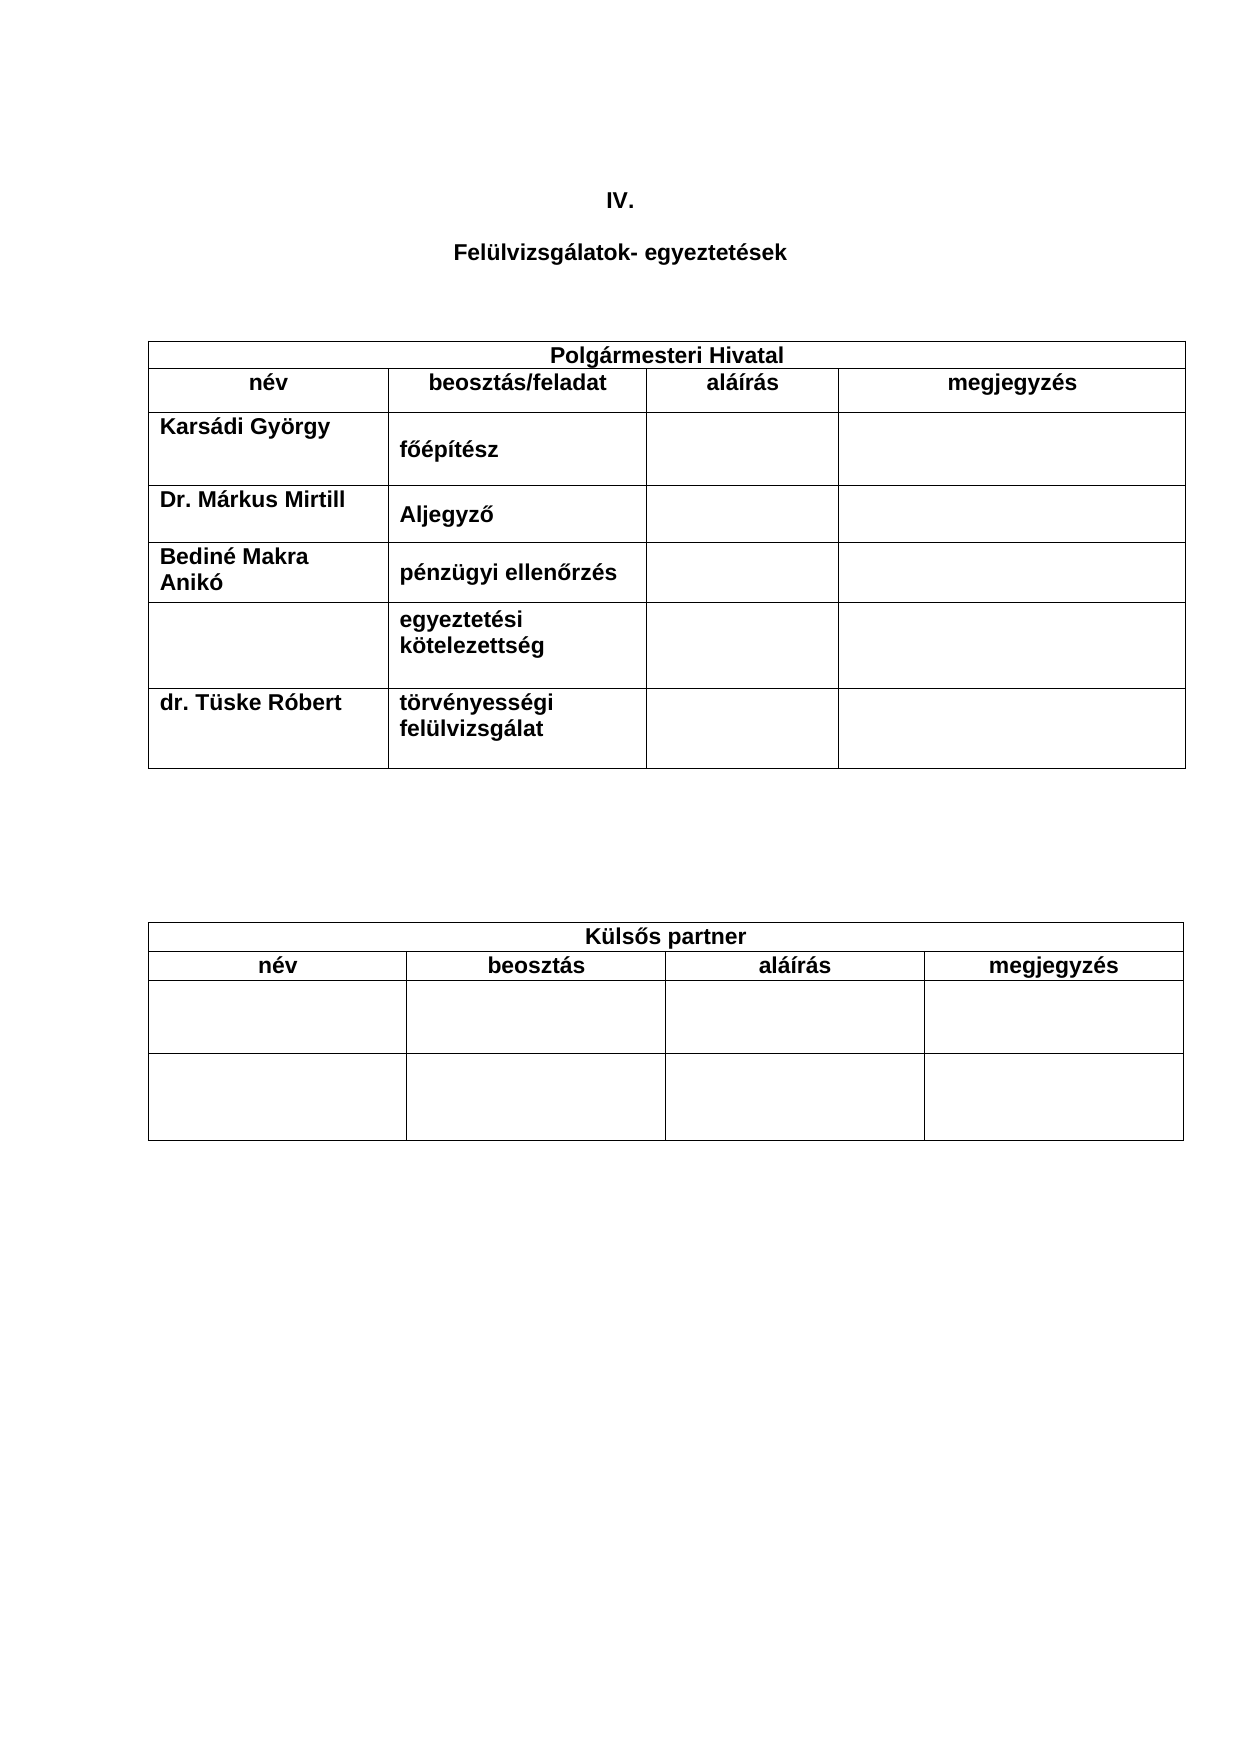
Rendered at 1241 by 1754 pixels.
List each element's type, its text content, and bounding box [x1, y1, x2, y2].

table_cell főépítész [389, 413, 646, 484]
table_cell [647, 486, 838, 542]
table_cell név [149, 952, 406, 980]
table_cell [839, 543, 1185, 602]
table_cell aláírás [666, 952, 924, 980]
table_cell [925, 1054, 1183, 1140]
table_cell aláírás [647, 369, 838, 412]
table_cell [647, 543, 838, 602]
table_cell [666, 1054, 924, 1140]
table_cell [149, 981, 406, 1053]
table_cell [647, 603, 838, 688]
table_cell Bediné Makra Anikó [149, 543, 388, 602]
table_cell egyeztetési kötelezettség [389, 603, 646, 688]
table_cell [647, 689, 838, 768]
table_cell [839, 413, 1185, 484]
table_cell [839, 689, 1185, 768]
text IV. [159, 187, 1081, 214]
table_cell [925, 981, 1183, 1053]
table_cell [666, 981, 924, 1053]
table_cell Aljegyző [389, 486, 646, 542]
table_header Külsős partner [149, 923, 1183, 951]
table_cell megjegyzés [925, 952, 1183, 980]
text Felülvizsgálatok- egyeztetések [159, 238, 1081, 265]
table_cell [839, 486, 1185, 542]
table_cell [149, 1054, 406, 1140]
table_cell Dr. Márkus Mirtill [149, 486, 388, 542]
table_cell [647, 413, 838, 484]
table_cell beosztás [407, 952, 665, 980]
table_cell [149, 603, 388, 688]
table_cell név [149, 369, 388, 412]
table_cell [407, 981, 665, 1053]
table_cell dr. Tüske Róbert [149, 689, 388, 768]
table_cell megjegyzés [839, 369, 1185, 412]
table_cell [407, 1054, 665, 1140]
table_cell törvényességi felülvizsgálat [389, 689, 646, 768]
table_cell pénzügyi ellenőrzés [389, 543, 646, 602]
table_cell Karsádi György [149, 413, 388, 484]
table_header Polgármesteri Hivatal [149, 342, 1185, 368]
table_cell beosztás/feladat [389, 369, 646, 412]
table_cell [839, 603, 1185, 688]
